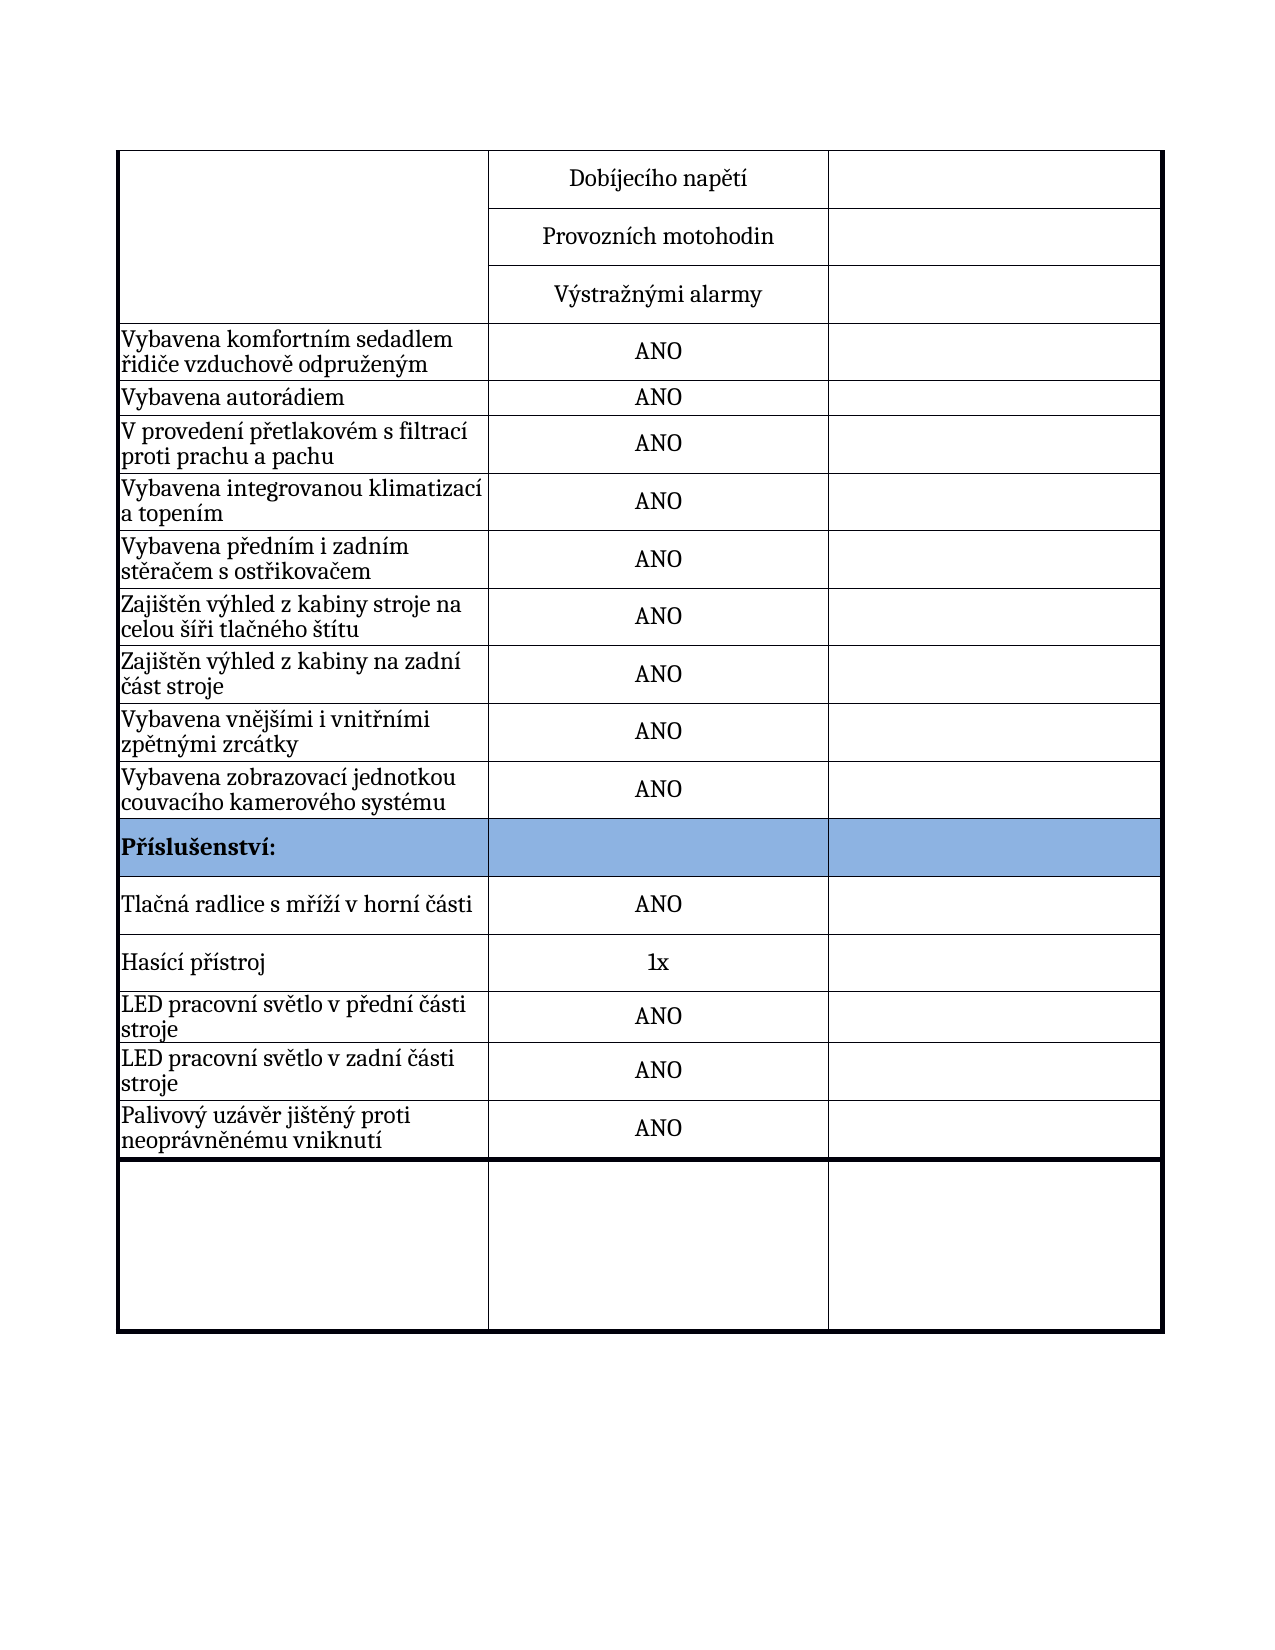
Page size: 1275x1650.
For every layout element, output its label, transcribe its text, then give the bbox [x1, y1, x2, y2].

table_cell Vybavena integrovanou klimatizací a topením [120, 474, 488, 530]
table_cell [829, 266, 1160, 323]
table_cell Zajištěn výhled z kabiny na zadní část stroje [120, 646, 488, 703]
table_cell [489, 819, 828, 876]
table_cell [829, 819, 1160, 876]
table_cell [829, 416, 1160, 473]
table_cell [829, 151, 1160, 208]
table_cell ANO [489, 416, 828, 473]
table_cell ANO [489, 324, 828, 380]
table_cell [829, 1043, 1160, 1100]
table_cell ANO [489, 474, 828, 530]
table_cell [829, 531, 1160, 588]
table_cell [829, 589, 1160, 645]
table_cell [829, 324, 1160, 380]
table_cell [829, 209, 1160, 265]
table_cell Tlačná radlice s mříží v horní části [120, 877, 488, 933]
table_cell LED pracovní světlo v přední části stroje [120, 992, 488, 1042]
table_cell Provozních motohodin [489, 209, 828, 265]
table_cell LED pracovní světlo v zadní části stroje [120, 1043, 488, 1100]
table_cell ANO [489, 646, 828, 703]
table_cell ANO [489, 589, 828, 645]
table_cell Příslušenství: [120, 819, 488, 876]
table_cell [829, 646, 1160, 703]
table_cell Vybavena autorádiem [120, 381, 488, 415]
table_cell [829, 1162, 1160, 1329]
table_cell [829, 762, 1160, 818]
table_cell [829, 992, 1160, 1042]
table_cell 1x [489, 935, 828, 991]
table_cell Palivový uzávěr jištěný proti neoprávněnému vniknutí [120, 1101, 488, 1157]
table_cell ANO [489, 531, 828, 588]
table_cell [829, 474, 1160, 530]
table_cell ANO [489, 704, 828, 761]
table_cell Vybavena zobrazovací jednotkou couvacího kamerového systému [120, 762, 488, 818]
table_cell ANO [489, 877, 828, 933]
table_cell [829, 704, 1160, 761]
table_cell [120, 1162, 488, 1329]
table_cell Dobíjecího napětí [489, 151, 828, 208]
table_cell V provedení přetlakovém s filtrací proti prachu a pachu [120, 416, 488, 473]
table_cell [829, 381, 1160, 415]
table_cell ANO [489, 762, 828, 818]
table_cell [829, 935, 1160, 991]
table_cell Výstražnými alarmy [489, 266, 828, 323]
table_cell ANO [489, 1101, 828, 1157]
table_cell [489, 1162, 828, 1329]
table_cell Hasící přístroj [120, 935, 488, 991]
table_cell ANO [489, 1043, 828, 1100]
table_cell ANO [489, 992, 828, 1042]
table_cell [829, 1101, 1160, 1157]
table_cell Vybavena komfortním sedadlem řidiče vzduchově odpruženým [120, 324, 488, 380]
table_cell Vybavena vnějšími i vnitřními zpětnými zrcátky [120, 704, 488, 761]
table_cell Zajištěn výhled z kabiny stroje na celou šíři tlačného štítu [120, 589, 488, 645]
table_cell Vybavena předním i zadním stěračem s ostřikovačem [120, 531, 488, 588]
table_cell ANO [489, 381, 828, 415]
table_cell [829, 877, 1160, 933]
